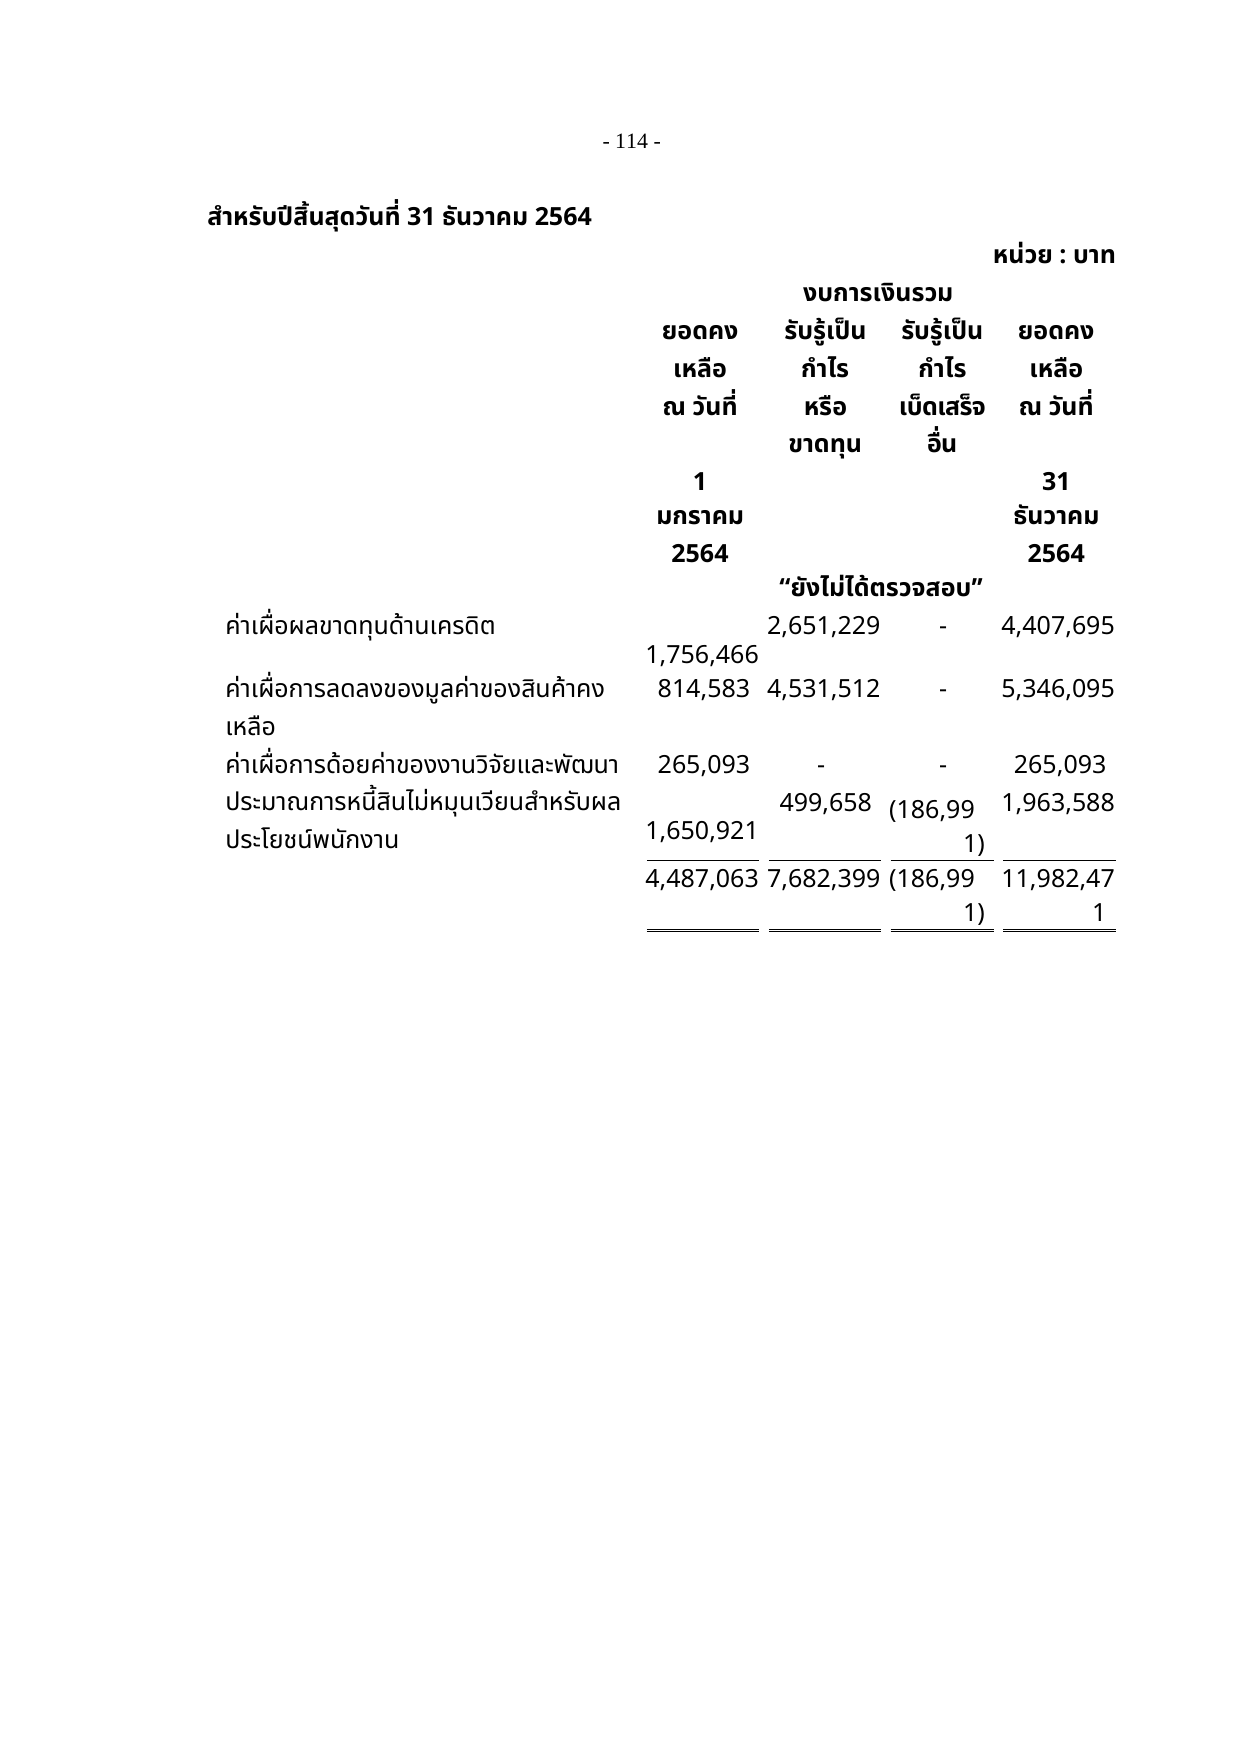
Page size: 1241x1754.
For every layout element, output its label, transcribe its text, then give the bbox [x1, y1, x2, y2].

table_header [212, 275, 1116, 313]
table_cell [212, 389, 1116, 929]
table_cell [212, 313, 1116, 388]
text หน่วย : บาท [207, 237, 1116, 275]
text สำหรับปีสิ้นสุดวันที่ 31 ธันวาคม 2564 [207, 199, 1107, 237]
